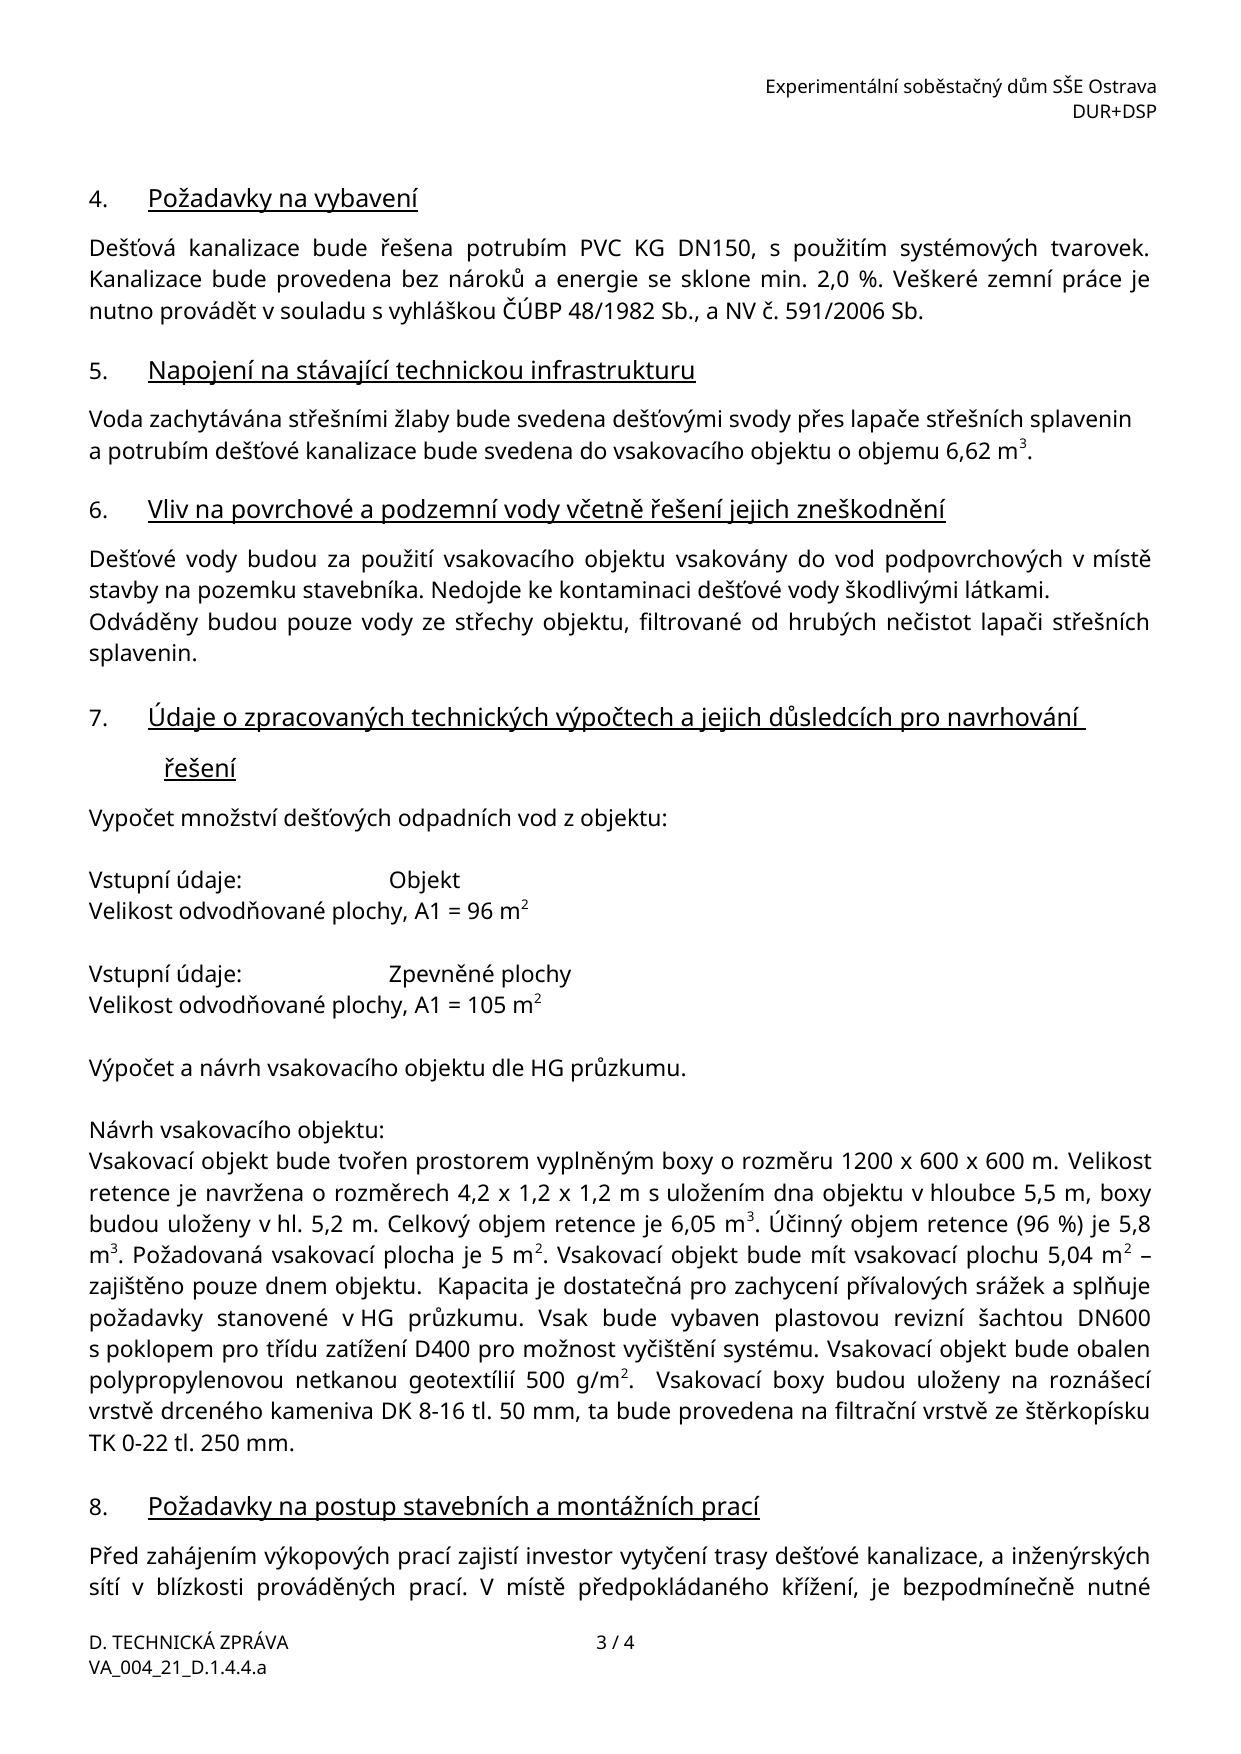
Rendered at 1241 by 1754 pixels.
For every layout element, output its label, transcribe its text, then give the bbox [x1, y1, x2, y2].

text Vsakovací objekt bude tvořen prostorem vyplněným boxy o rozměru 1200 x 600 x 600 m. Velikost retence je navržena o rozměrech 4,2 x 1,2 x 1,2 m s uložením dna objektu v hloubce 5,5 m, boxy budou uloženy v hl. 5,2 m. Celkový objem retence je 6,05 m3. Účinný objem retence (96 %) je 5,8 m3. Požadovaná vsakovací plocha je 5 m2. Vsakovací objekt bude mít vsakovací plochu 5,04 m2 – zajištěno pouze dnem objektu. Kapacita je dostatečná pro zachycení přívalových srážek a splňuje požadavky stanovené v HG průzkumu. Vsak bude vybaven plastovou revizní šachtou DN600 s poklopem pro třídu zatížení D400 pro možnost vyčištění systému. Vsakovací objekt bude obalen polypropylenovou netkanou geotextílií 500 g/m2. Vsakovací boxy budou uloženy na roznášecí vrstvě drceného kameniva DK 8-16 tl. 50 mm, ta bude provedena na filtrační vrstvě ze štěrkopísku TK 0-22 tl. 250 mm. [89, 1145, 1152, 1458]
subtitle Napojení na stávající technickou infrastrukturu [89, 352, 1152, 386]
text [89, 1540, 1152, 1603]
subtitle Vliv na povrchové a podzemní vody včetně řešení jejich zneškodnění [89, 492, 1152, 526]
text Výpočet a návrh vsakovacího objektu dle HG průzkumu. [89, 1052, 1152, 1083]
text Vstupní údaje: Zpevněné plochy [89, 958, 1152, 989]
text Velikost odvodňované plochy, A1 = 96 m2 [89, 895, 1152, 927]
text Vypočet množství dešťových odpadních vod z objektu: [89, 802, 1152, 833]
text Dešťová kanalizace bude řešena potrubím PVC KG DN150, s použitím systémových tvarovek. Kanalizace bude provedena bez nároků a energie se sklone min. 2,0 %. Veškeré zemní práce je nutno provádět v souladu s vyhláškou ČÚBP 48/1982 Sb., a NV č. 591/2006 Sb. [89, 232, 1152, 326]
text Dešťové vody budou za použití vsakovacího objektu vsakovány do vod podpovrchových v místě stavby na pozemku stavebníka. Nedojde ke kontaminaci dešťové vody škodlivými látkami. [89, 543, 1152, 606]
subtitle Údaje o zpracovaných technických výpočtech a jejich důsledcích pro navrhování řešení [89, 699, 1152, 784]
text Velikost odvodňované plochy, A1 = 105 m2 [89, 989, 1152, 1020]
text Vstupní údaje: Objekt [89, 864, 1152, 895]
text Návrh vsakovacího objektu: [89, 1114, 1152, 1145]
text Voda zachytávána střešními žlaby bude svedena dešťovými svody přes lapače střešních splavenin a potrubím dešťové kanalizace bude svedena do vsakovacího objektu o objemu 6,62 m3. [89, 403, 1152, 466]
text Odváděny budou pouze vody ze střechy objektu, filtrované od hrubých nečistot lapači střešních splavenin. [89, 606, 1152, 668]
subtitle Požadavky na vybavení [89, 181, 1152, 215]
subtitle Požadavky na postup stavebních a montážních prací [89, 1489, 1152, 1523]
